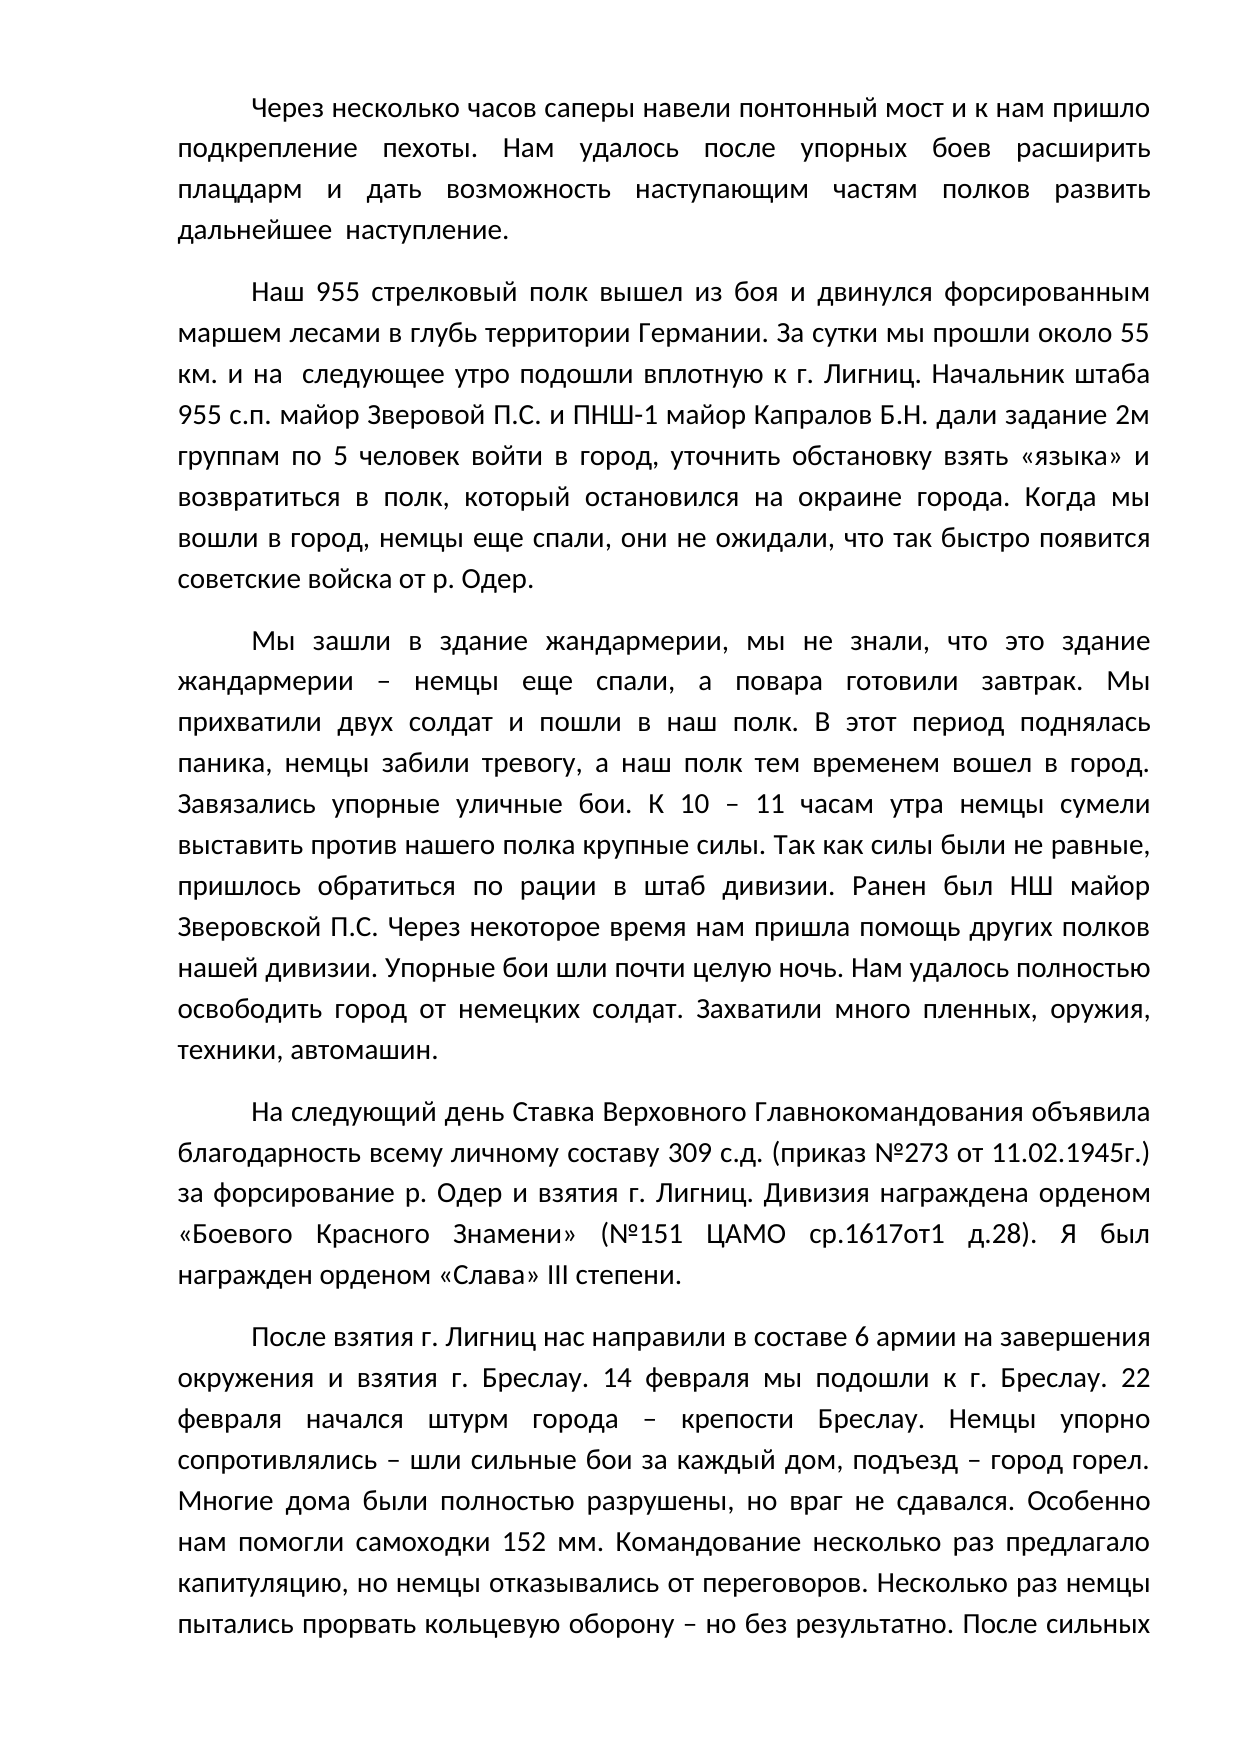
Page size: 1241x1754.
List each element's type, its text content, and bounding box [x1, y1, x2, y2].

text Мы зашли в здание жандармерии, мы не знали, что это здание жандармерии – немцы еще спали, а повара готовили завтрак. Мы прихватили двух солдат и пошли в наш полк. В этот период поднялась паника, немцы забили тревогу, а наш полк тем временем вошел в город. Завязались упорные уличные бои. К 10 – 11 часам утра немцы сумели выставить против нашего полка крупные силы. Так как силы были не равные, пришлось обратиться по рации в штаб дивизии. Ранен был НШ майор Зверовской П.С. Через некоторое время нам пришла помощь других полков нашей дивизии. Упорные бои шли почти целую ночь. Нам удалось полностью освободить город от немецких солдат. Захватили много пленных, оружия, техники, автомашин. [177, 622, 1152, 1067]
text Через несколько часов саперы навели понтонный мост и к нам пришло подкрепление пехоты. Нам удалось после упорных боев расширить плацдарм и дать возможность наступающим частям полков развить дальнейшее наступление. [177, 89, 1152, 247]
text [177, 1318, 1152, 1640]
text Наш 955 стрелковый полк вышел из боя и двинулся форсированным маршем лесами в глубь территории Германии. За сутки мы прошли около 55 км. и на следующее утро подошли вплотную к г. Лигниц. Начальник штаба 955 с.п. майор Зверовой П.С. и ПНШ-1 майор Капралов Б.Н. дали задание 2м группам по 5 человек войти в город, уточнить обстановку взять «языка» и возвратиться в полк, который остановился на окраине города. Когда мы вошли в город, немцы еще спали, они не ожидали, что так быстро появится советские войска от р. Одер. [177, 273, 1152, 595]
text На следующий день Ставка Верховного Главнокомандования объявила благодарность всему личному составу 309 с.д. (приказ №273 от 11.02.1945г.) за форсирование р. Одер и взятия г. Лигниц. Дивизия награждена орденом «Боевого Красного Знамени» (№151 ЦАМО ср.1617от1 д.28). Я был награжден орденом «Слава» III степени. [177, 1093, 1152, 1292]
